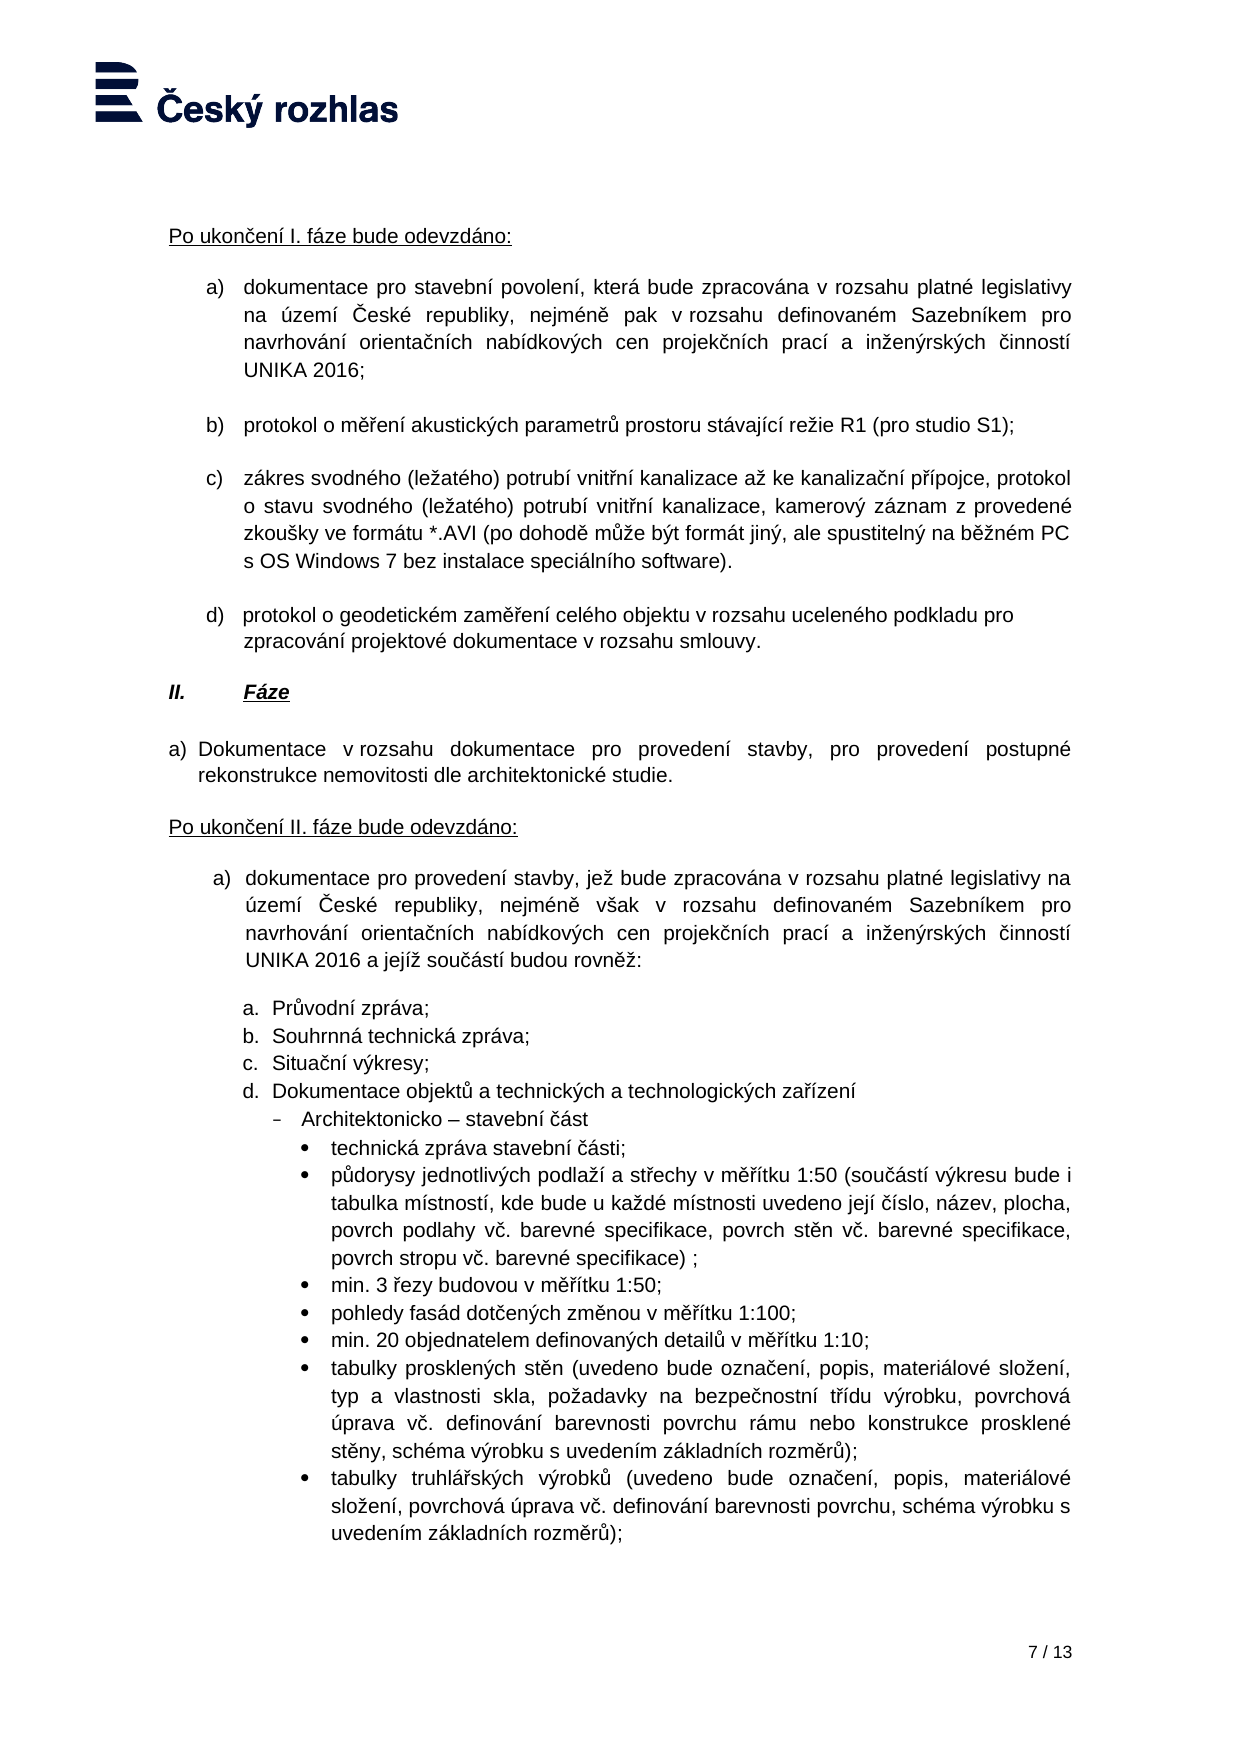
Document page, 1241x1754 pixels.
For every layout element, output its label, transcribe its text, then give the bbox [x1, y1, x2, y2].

list dokumentace pro stavební povolení, která bude zpracována v rozsahu platné legislativy na území České republiky, nejméně pak v rozsahu definovaném Sazebníkem pro navrhování orientačních nabídkových cen projekčních prací a inženýrských činností UNIKA 2016; [206, 275, 1072, 381]
list pohledy fasád dotčených změnou v měřítku 1:100; [301, 1301, 1072, 1325]
list tabulky truhlářských výrobků (uvedeno bude označení, popis, materiálové složení, povrchová úprava vč. definování barevnosti povrchu, schéma výrobku s uvedením základních rozměrů); [301, 1466, 1072, 1545]
picture [95, 62, 398, 128]
list protokol o měření akustických parametrů prostoru stávající režie R1 (pro studio S1); [206, 412, 1072, 436]
list min. 20 objednatelem definovaných detailů v měřítku 1:10; [301, 1328, 1072, 1352]
list Průvodní zpráva; [242, 996, 1072, 1020]
list Dokumentace objektů a technických a technologických zařízení [242, 1079, 1072, 1103]
text Po ukončení I. fáze bude odevzdáno: [168, 223, 1072, 249]
text Po ukončení II. fáze bude odevzdáno: [168, 813, 1072, 839]
list Dokumentace v rozsahu dokumentace pro provedení stavby, pro provedení postupné rekonstrukce nemovitosti dle architektonické studie. [168, 735, 1072, 787]
list min. 3 řezy budovou v měřítku 1:50; [301, 1273, 1072, 1297]
list Architektonicko – stavební část [272, 1106, 1072, 1132]
list zákres svodného (ležatého) potrubí vnitřní kanalizace až ke kanalizační přípojce, protokol o stavu svodného (ležatého) potrubí vnitřní kanalizace, kamerový záznam z provedené zkoušky ve formátu *.AVI (po dohodě může být formát jiný, ale spustitelný na běžném PC s OS Windows 7 bez instalace speciálního software). [206, 466, 1072, 572]
list půdorysy jednotlivých podlaží a střechy v měřítku 1:50 (součástí výkresu bude i tabulka místností, kde bude u každé místnosti uvedeno její číslo, název, plocha, povrch podlahy vč. barevné specifikace, povrch stěn vč. barevné specifikace, povrch stropu vč. barevné specifikace) ; [301, 1163, 1072, 1269]
list tabulky prosklených stěn (uvedeno bude označení, popis, materiálové složení, typ a vlastnosti skla, požadavky na bezpečnostní třídu výrobku, povrchová úprava vč. definování barevnosti povrchu rámu nebo konstrukce prosklené stěny, schéma výrobku s uvedením základních rozměrů); [301, 1356, 1072, 1462]
list Fáze [168, 680, 1072, 704]
list Situační výkresy; [242, 1051, 1072, 1075]
list dokumentace pro provedení stavby, jež bude zpracována v rozsahu platné legislativy na území České republiky, nejméně však v rozsahu definovaném Sazebníkem pro navrhování orientačních nabídkových cen projekčních prací a inženýrských činností UNIKA 2016 a jejíž součástí budou rovněž: [213, 865, 1072, 972]
list technická zpráva stavební části; [301, 1135, 1072, 1159]
list protokol o geodetickém zaměření celého objektu v rozsahu uceleného podkladu pro zpracování projektové dokumentace v rozsahu smlouvy. [206, 602, 1072, 654]
list Souhrnná technická zpráva; [242, 1024, 1072, 1048]
